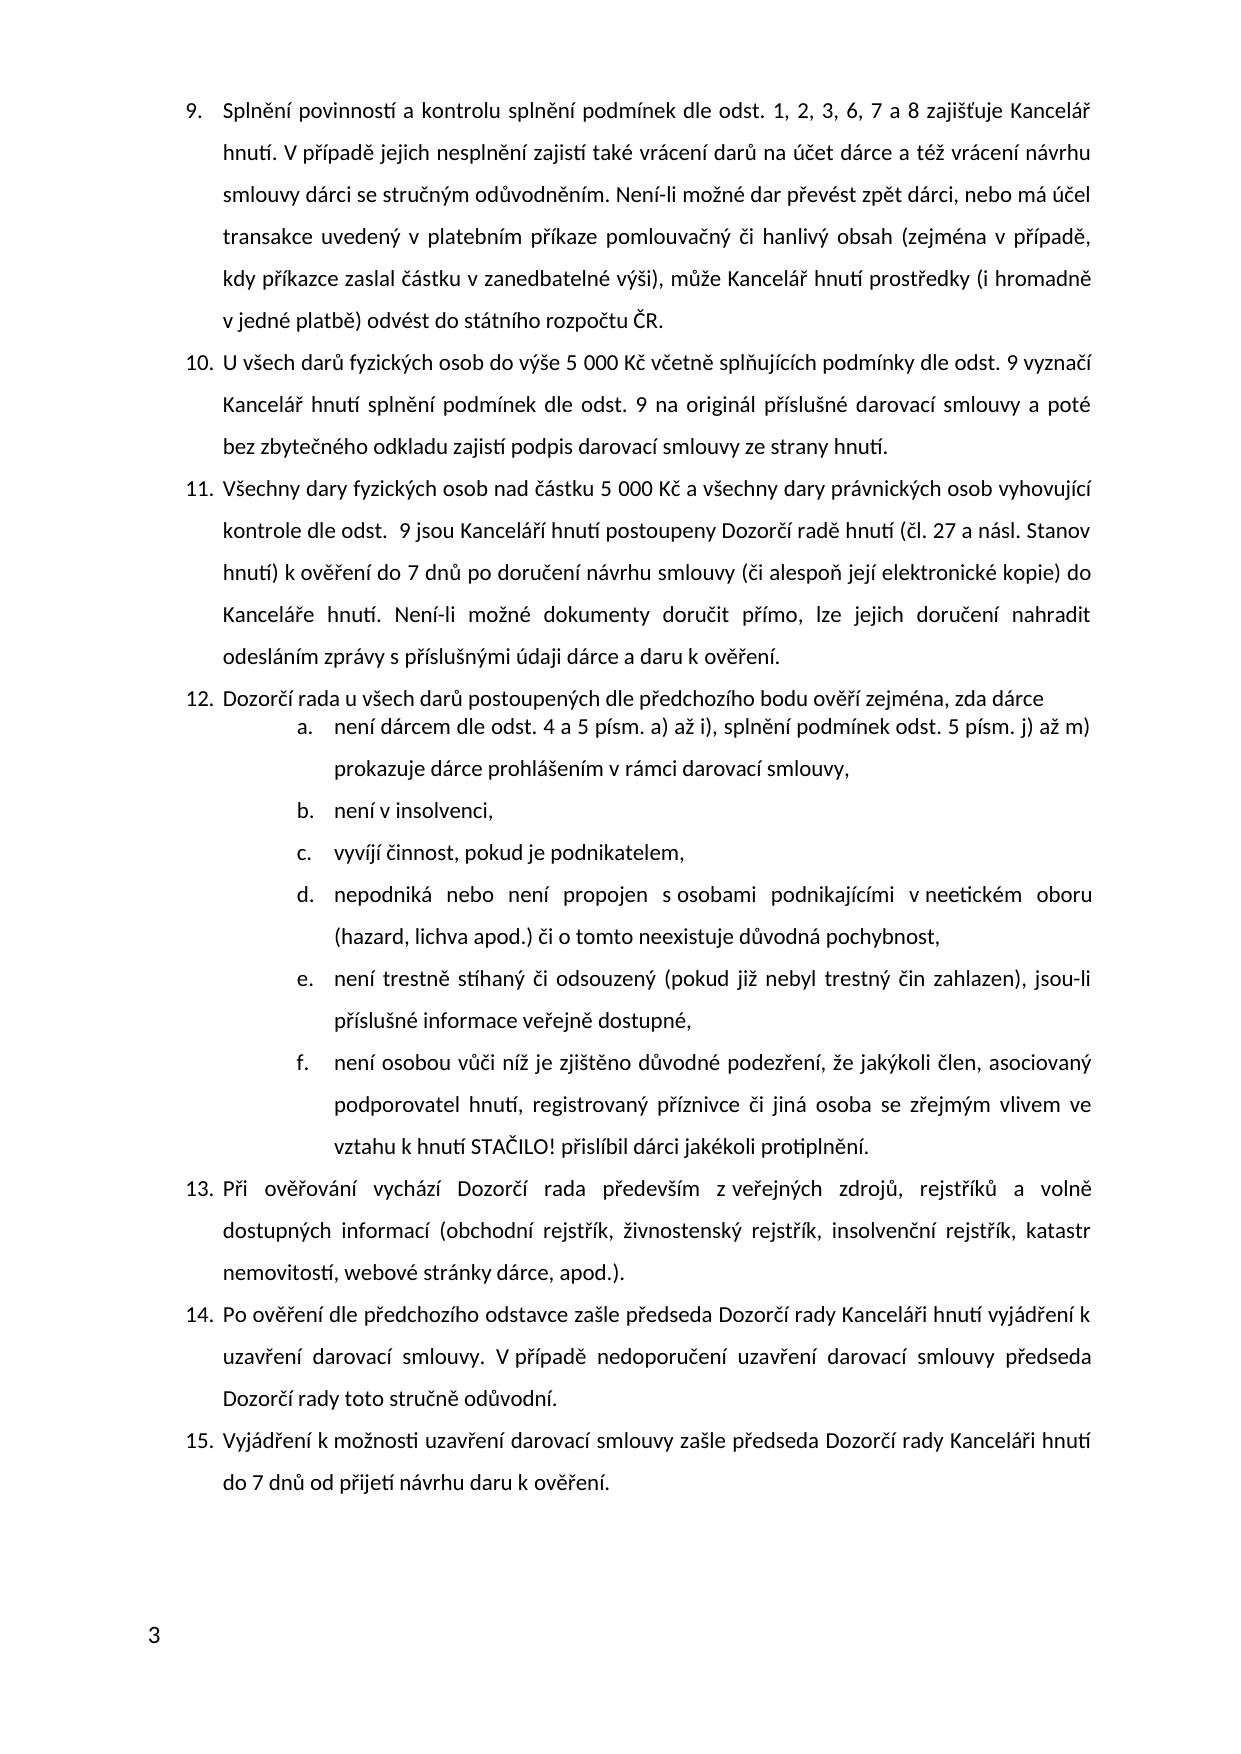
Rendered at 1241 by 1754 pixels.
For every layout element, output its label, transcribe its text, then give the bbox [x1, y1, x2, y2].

list nepodniká nebo není propojen s osobami podnikajícími v neetickém oboru (hazard, lichva apod.) či o tomto neexistuje důvodná pochybnost, [297, 880, 1093, 950]
list není dárcem dle odst. 4 a 5 písm. a) až i), splnění podmínek odst. 5 písm. j) až m) prokazuje dárce prohlášením v rámci darovací smlouvy, [297, 712, 1093, 782]
list není trestně stíhaný či odsouzený (pokud již nebyl trestný čin zahlazen), jsou-li příslušné informace veřejně dostupné, [297, 964, 1093, 1034]
list Všechny dary fyzických osob nad částku 5 000 Kč a všechny dary právnických osob vyhovující kontrole dle odst. 9 jsou Kanceláří hnutí postoupeny Dozorčí radě hnutí (čl. 27 a násl. Stanov hnutí) k ověření do 7 dnů po doručení návrhu smlouvy (či alespoň její elektronické kopie) do Kanceláře hnutí. Není-li možné dokumenty doručit přímo, lze jejich doručení nahradit odesláním zprávy s příslušnými údaji dárce a daru k ověření. [185, 474, 1093, 670]
list Splnění povinností a kontrolu splnění podmínek dle odst. 1, 2, 3, 6, 7 a 8 zajišťuje Kancelář hnutí. V případě jejich nesplnění zajistí také vrácení darů na účet dárce a též vrácení návrhu smlouvy dárci se stručným odůvodněním. Není-li možné dar převést zpět dárci, nebo má účel transakce uvedený v platebním příkaze pomlouvačný či hanlivý obsah (zejména v případě, kdy příkazce zaslal částku v zanedbatelné výši), může Kancelář hnutí prostředky (i hromadně v jedné platbě) odvést do státního rozpočtu ČR. [185, 97, 1093, 334]
list není osobou vůči níž je zjištěno důvodné podezření, že jakýkoli člen, asociovaný podporovatel hnutí, registrovaný příznivce či jiná osoba se zřejmým vlivem ve vztahu k hnutí STAČILO! přislíbil dárci jakékoli protiplnění. [296, 1048, 1093, 1160]
list U všech darů fyzických osob do výše 5 000 Kč včetně splňujících podmínky dle odst. 9 vyznačí Kancelář hnutí splnění podmínek dle odst. 9 na originál příslušné darovací smlouvy a poté bez zbytečného odkladu zajistí podpis darovací smlouvy ze strany hnutí. [185, 348, 1093, 460]
list Vyjádření k možnosti uzavření darovací smlouvy zašle předseda Dozorčí rady Kanceláři hnutí do 7 dnů od přijetí návrhu daru k ověření. [185, 1426, 1093, 1496]
list vyvíjí činnost, pokud je podnikatelem, [297, 838, 1093, 866]
list Dozorčí rada u všech darů postoupených dle předchozího bodu ověří zejména, zda dárce [185, 684, 1093, 712]
list Při ověřování vychází Dozorčí rada především z veřejných zdrojů, rejstříků a volně dostupných informací (obchodní rejstřík, živnostenský rejstřík, insolvenční rejstřík, katastr nemovitostí, webové stránky dárce, apod.). [185, 1174, 1093, 1286]
list není v insolvenci, [297, 796, 1093, 824]
list Po ověření dle předchozího odstavce zašle předseda Dozorčí rady Kanceláři hnutí vyjádření k uzavření darovací smlouvy. V případě nedoporučení uzavření darovací smlouvy předseda Dozorčí rady toto stručně odůvodní. [185, 1300, 1093, 1412]
